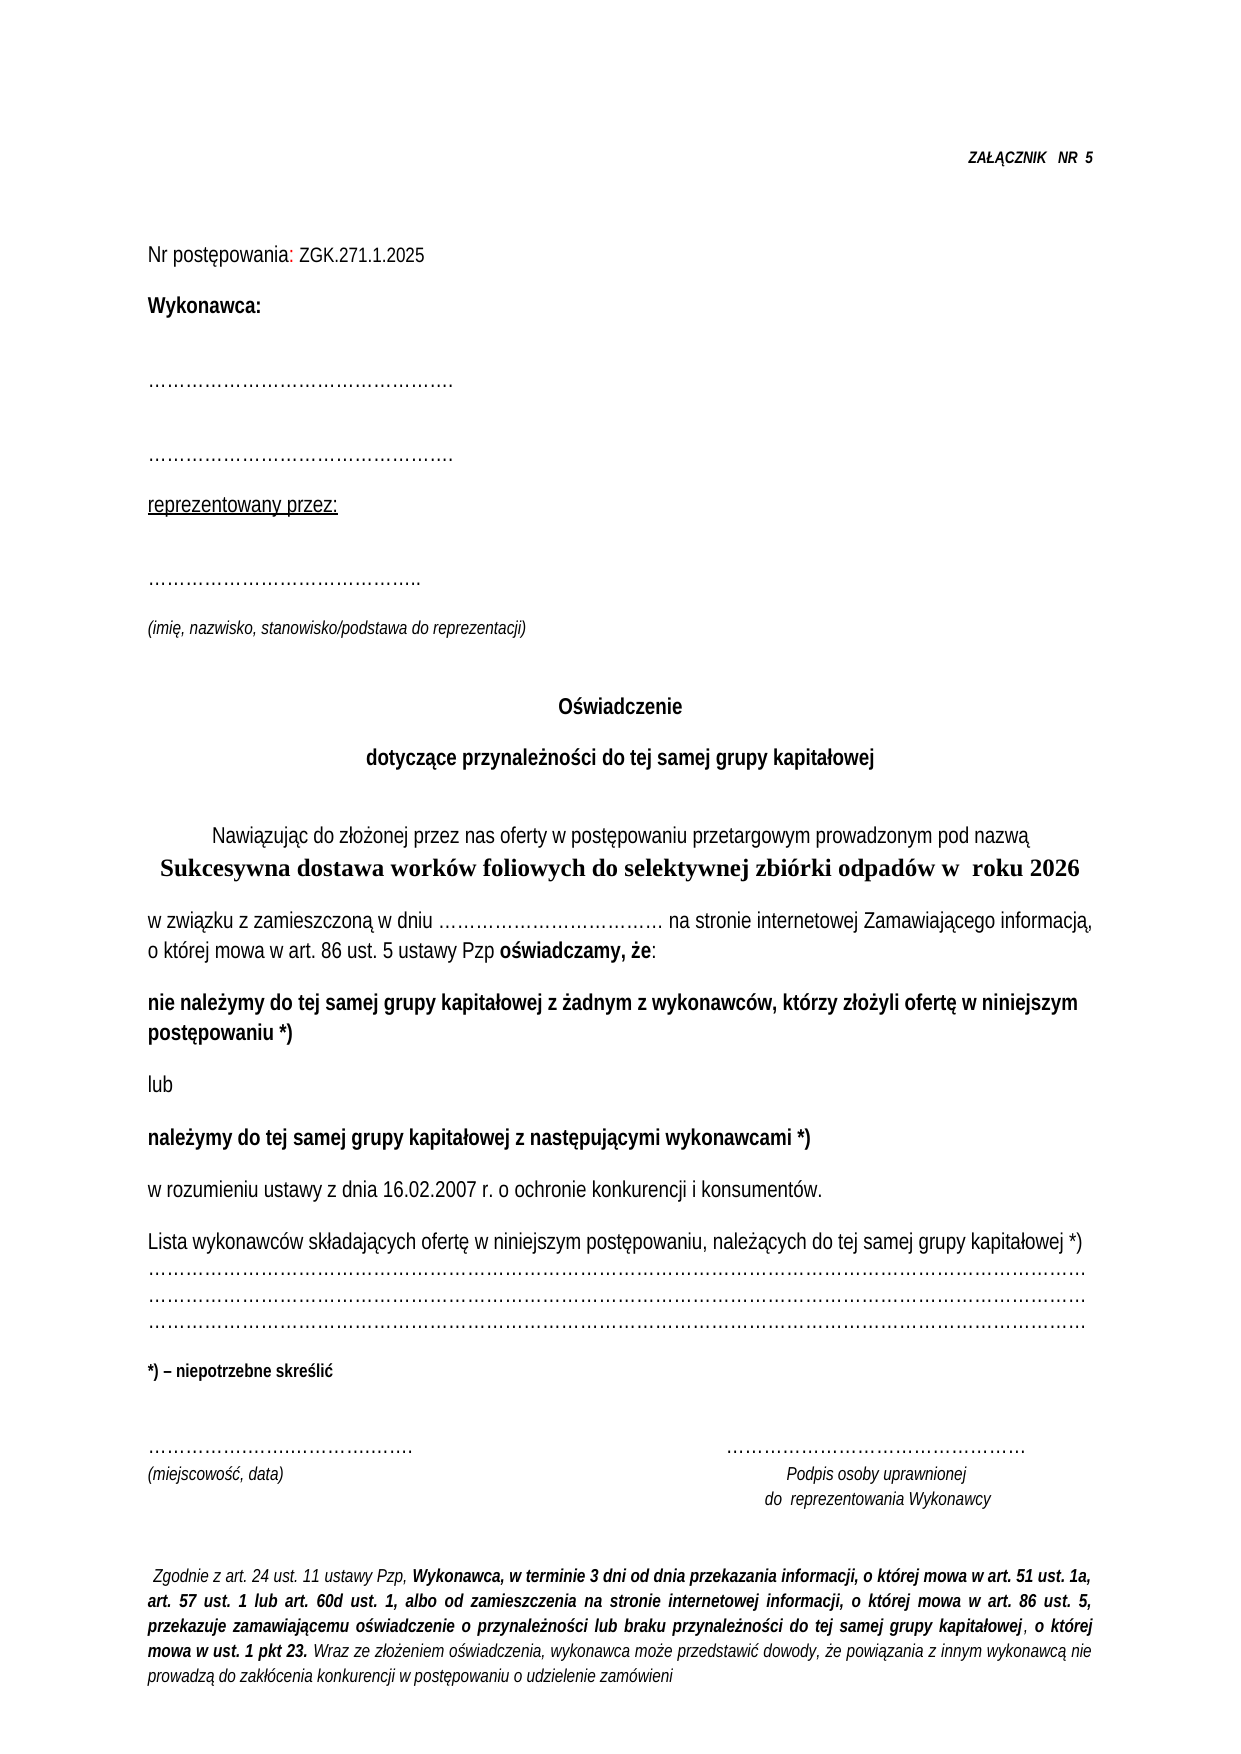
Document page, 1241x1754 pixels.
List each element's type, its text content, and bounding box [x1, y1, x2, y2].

text Wykonawca: [148, 292, 1093, 319]
text dotyczące przynależności do tej samej grupy kapitałowej [148, 744, 1093, 770]
text Zgodnie z art. 24 ust. 11 ustawy Pzp, Wykonawca, w terminie 3 dni od dnia przekazania informacji, o której mowa w art. 51 ust. 1a, art. 57 ust. 1 lub art. 60d ust. 1, albo od zamieszczenia na stronie internetowej informacji, o której mowa w art. 86 ust. 5, przekazuje zamawiającemu oświadczenie o przynależności lub braku przynależności do tej samej grupy kapitałowej, o której mowa w ust. 1 pkt 23. Wraz ze złożeniem oświadczenia, wykonawca może przedstawić dowody, że powiązania z innym wykonawcą nie prowadzą do zakłócenia konkurencji w postępowaniu o udzielenie zamówieni [148, 1565, 1093, 1686]
text Lista wykonawców składających ofertę w niniejszym postępowaniu, należących do tej samej grupy kapitałowej *) [148, 1228, 1093, 1254]
text lub [148, 1071, 1093, 1098]
text …………………………………………. [148, 439, 679, 466]
text ……………………………………………………………………………………………………………………………………………………………………………………………………………………………………………………………………………………………………………………………………………………………………………………………………………… [148, 1254, 1093, 1333]
text w związku z zamieszczoną w dniu ……………………………… na stronie internetowej Zamawiającego informacją, o której mowa w art. 86 ust. 5 ustawy Pzp oświadczamy, że: [148, 907, 1093, 963]
text Nr postępowania: ZGK.271.1.2025 [148, 241, 1093, 268]
text nie należymy do tej samej grupy kapitałowej z żadnym z wykonawców, którzy złożyli ofertę w niniejszym postępowaniu *) [148, 989, 1093, 1046]
text reprezentowany przez: [148, 491, 1093, 517]
text …………….…….………….……. ………………………………………… [148, 1432, 1093, 1459]
text (miejscowość, data) Podpis osoby uprawnionej [148, 1462, 1093, 1484]
text należymy do tej samej grupy kapitałowej z następującymi wykonawcami *) [148, 1123, 1093, 1150]
text ZAŁĄCZNIK NR 5 [148, 148, 1093, 167]
text (imię, nazwisko, stanowisko/podstawa do reprezentacji) [148, 617, 576, 638]
text w rozumieniu ustawy z dnia 16.02.2007 r. o ochronie konkurencji i konsumentów. [148, 1176, 1093, 1202]
text do reprezentowania Wykonawcy [148, 1488, 1093, 1509]
text Nawiązując do złożonej przez nas oferty w postępowaniu przetargowym prowadzonym pod nazwą Sukcesywna dostawa worków foliowych do selektywnej zbiórki odpadów w roku 2026 [148, 822, 1093, 881]
text Oświadczenie [148, 693, 1093, 719]
text …………………………………….. [148, 564, 1093, 591]
text *) – niepotrzebne skreślić [148, 1360, 1093, 1381]
text …………………………………………. [148, 366, 679, 392]
